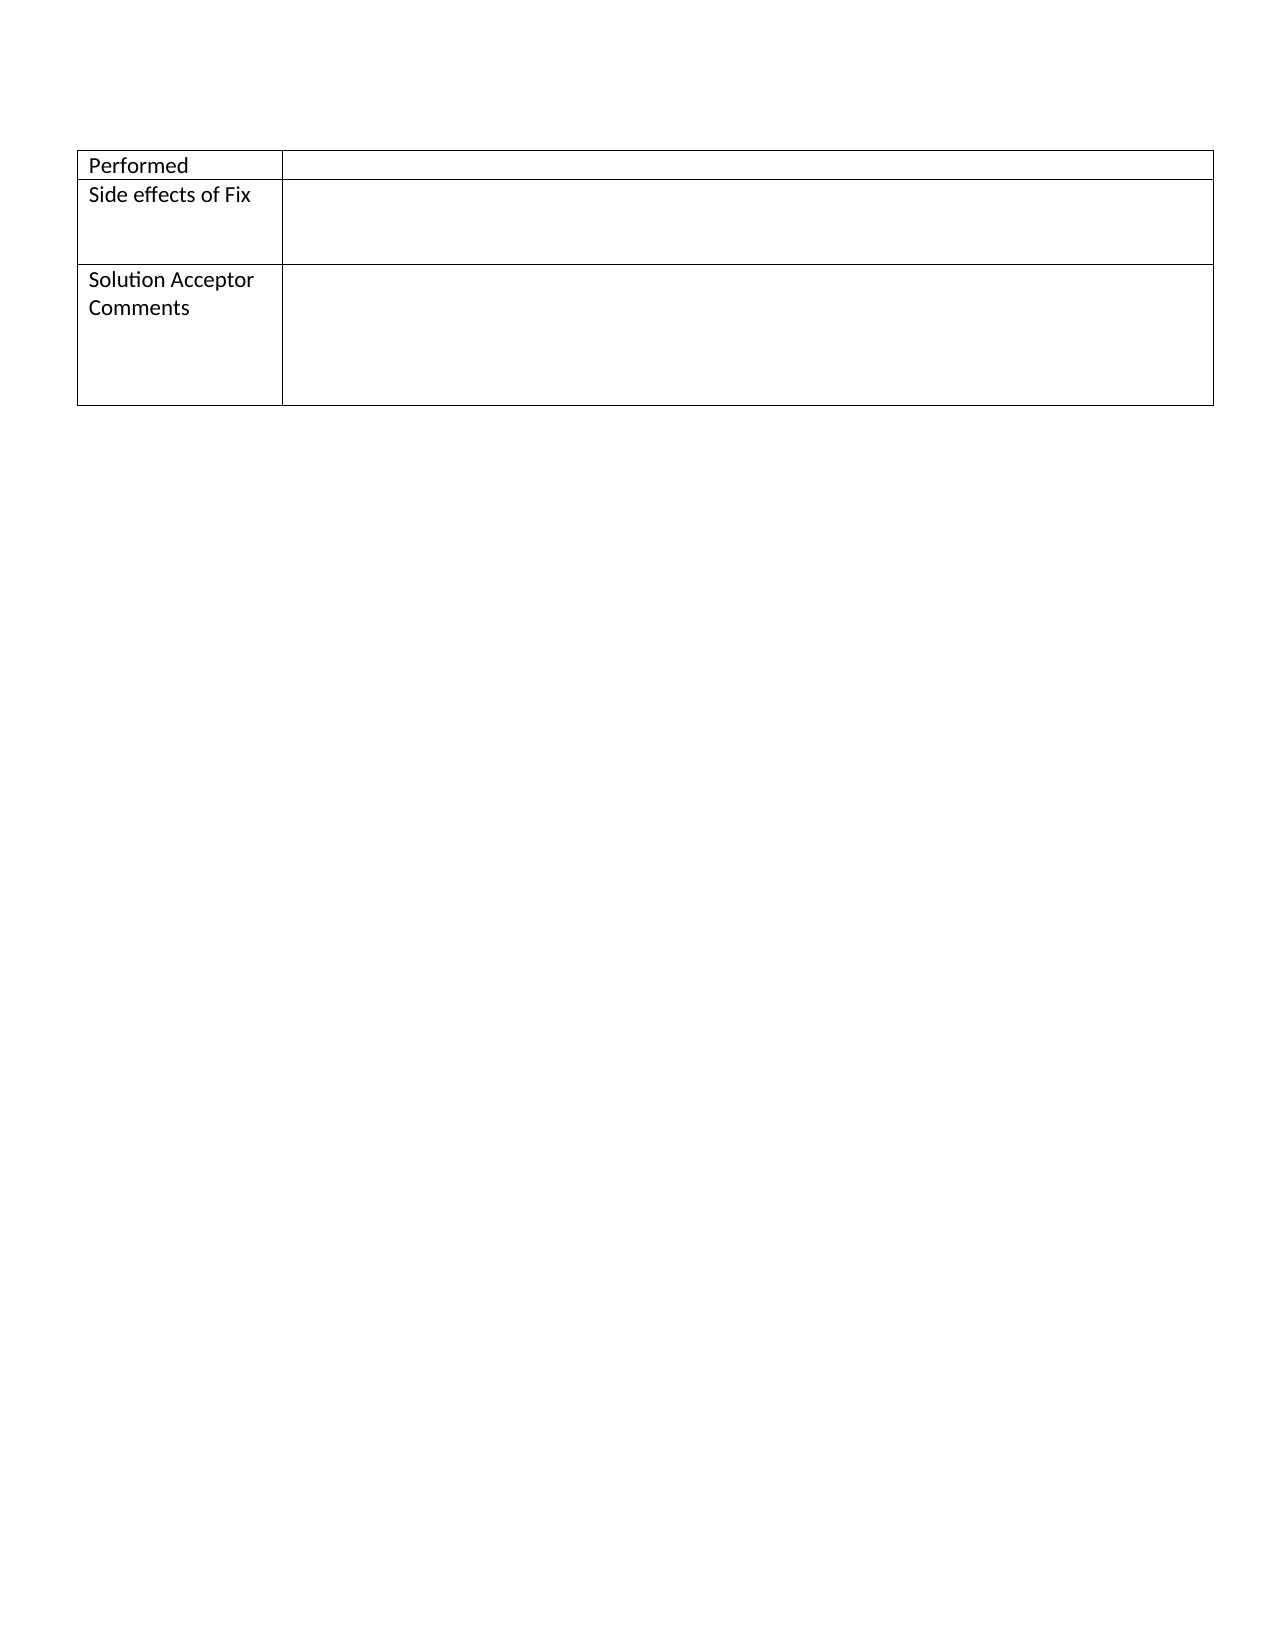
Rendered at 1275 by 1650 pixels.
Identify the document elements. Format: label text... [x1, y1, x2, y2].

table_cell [78, 151, 282, 179]
table_cell [283, 151, 1213, 179]
table_cell Side effects of Fix [78, 180, 282, 264]
table_cell [283, 180, 1213, 264]
table_cell Solution Acceptor Comments [78, 265, 282, 405]
table_cell [283, 265, 1213, 405]
